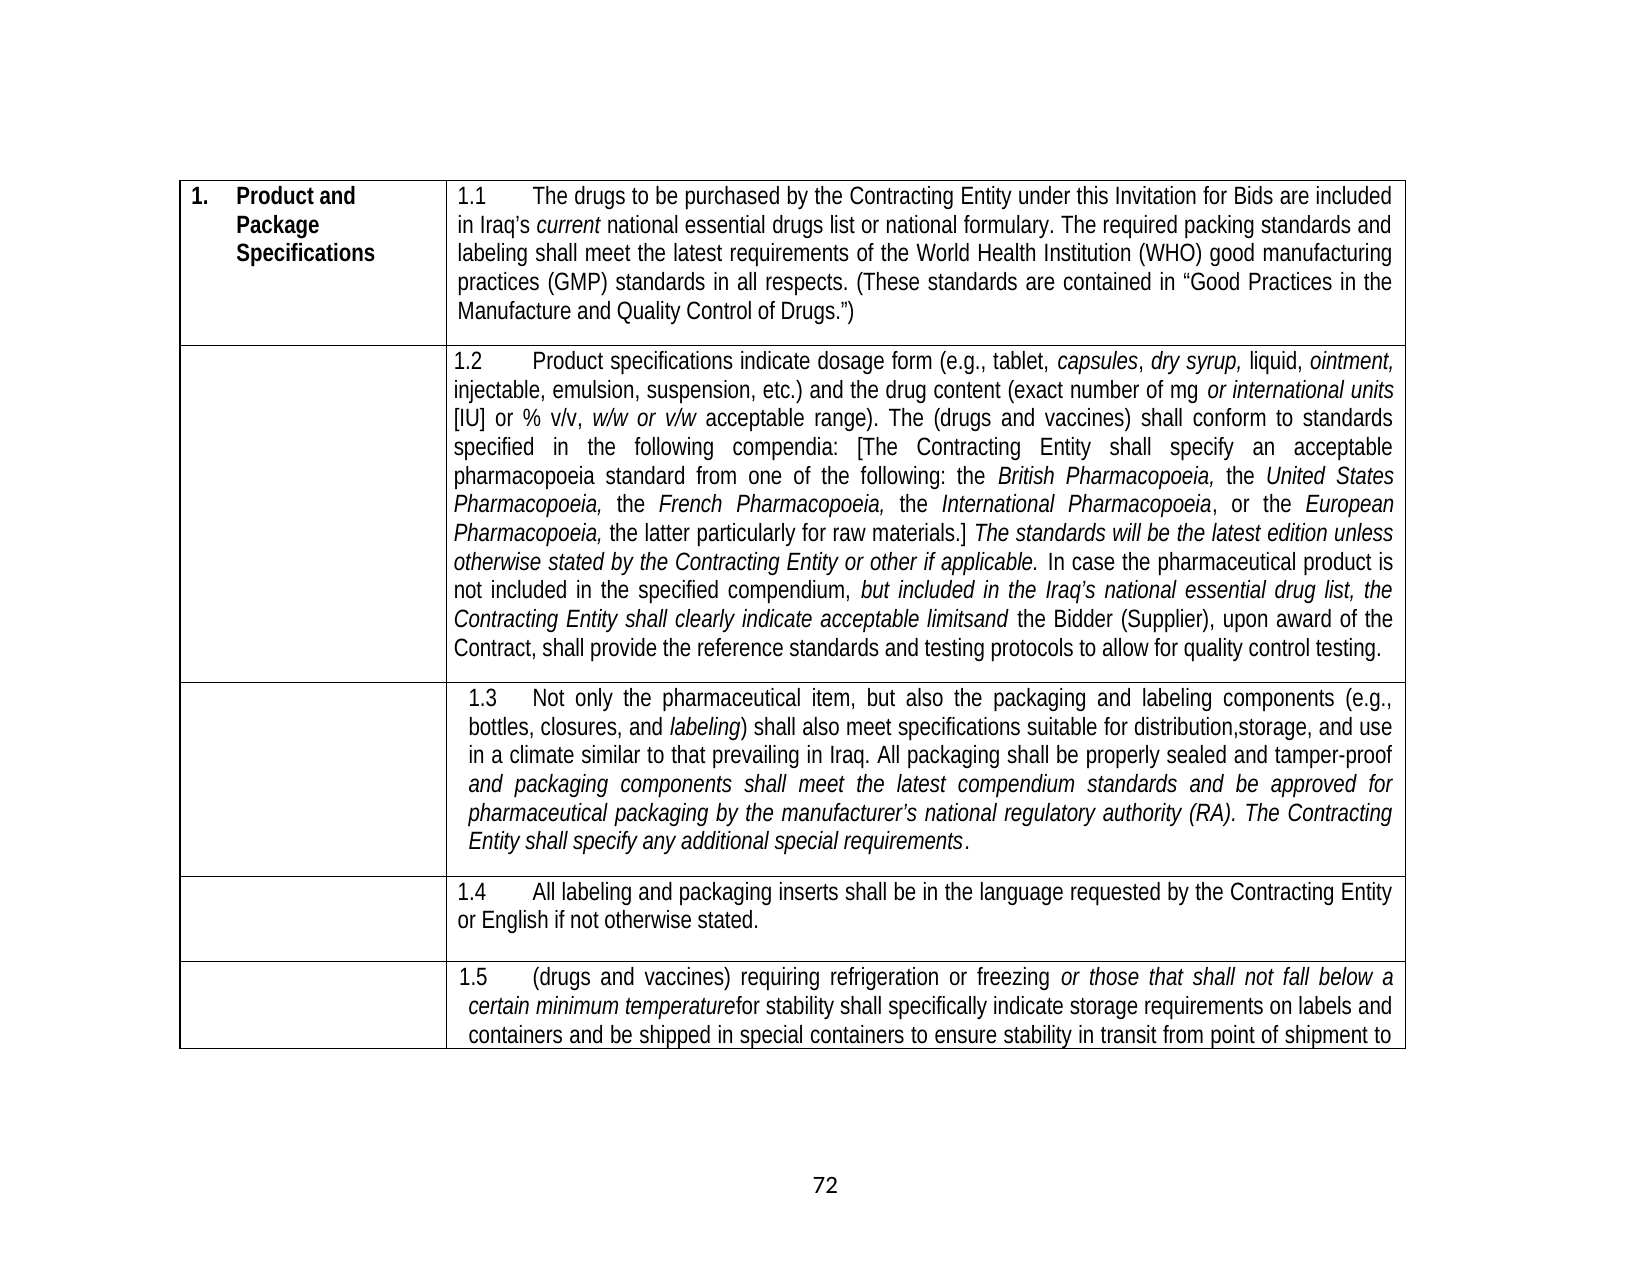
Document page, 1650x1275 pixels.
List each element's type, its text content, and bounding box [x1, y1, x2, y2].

table_cell 1.4 All labeling and packaging inserts shall be in the language requested by the Contracting Entity or English if not otherwise stated. [447, 877, 1405, 961]
table_cell 1.2 Product specifications indicate dosage form (e.g., tablet, capsules, dry syrup, liquid, ointment, injectable, emulsion, suspension, etc.) and the drug content (exact number of mg or international units [IU] or % v/v, w/w or v/w acceptable range). The (drugs and vaccines) shall conform to standards specified in the following compendia: [The Contracting Entity shall specify an acceptable pharmacopoeia standard from one of the following: the British Pharmacopoeia, the United States Pharmacopoeia, the French Pharmacopoeia, the International Pharmacopoeia, or the European Pharmacopoeia, the latter particularly for raw materials.] The standards will be the latest edition unless otherwise stated by the Contracting Entity or other if applicable. In case the pharmaceutical product is not included in the specified compendium, but included in the Iraq’s national essential drug list, the Contracting Entity shall clearly indicate acceptable limitsand the Bidder (Supplier), upon award of the Contract, shall provide the reference standards and testing protocols to allow for quality control testing. [447, 346, 1405, 682]
table_cell [181, 683, 446, 876]
table_cell [181, 962, 446, 1048]
table_cell [181, 877, 446, 961]
table_cell [181, 346, 446, 682]
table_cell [447, 962, 1405, 1048]
table_cell 1.1 The drugs to be purchased by the Contracting Entity under this Invitation for Bids are included in Iraq’s current national essential drugs list or national formulary. The required packing standards and labeling shall meet the latest requirements of the World Health Institution (WHO) good manufacturing practices (GMP) standards in all respects. (These standards are contained in “Good Practices in the Manufacture and Quality Control of Drugs.”) [447, 181, 1405, 345]
table_cell 1. Product and Package Specifications [181, 181, 446, 345]
table_cell 1.3 Not only the pharmaceutical item, but also the packaging and labeling components (e.g., bottles, closures, and labeling) shall also meet specifications suitable for distribution,storage, and use in a climate similar to that prevailing in Iraq. All packaging shall be properly sealed and tamper-proof and packaging components shall meet the latest compendium standards and be approved for pharmaceutical packaging by the manufacturer’s national regulatory authority (RA). The Contracting Entity shall specify any additional special requirements. [447, 683, 1405, 876]
